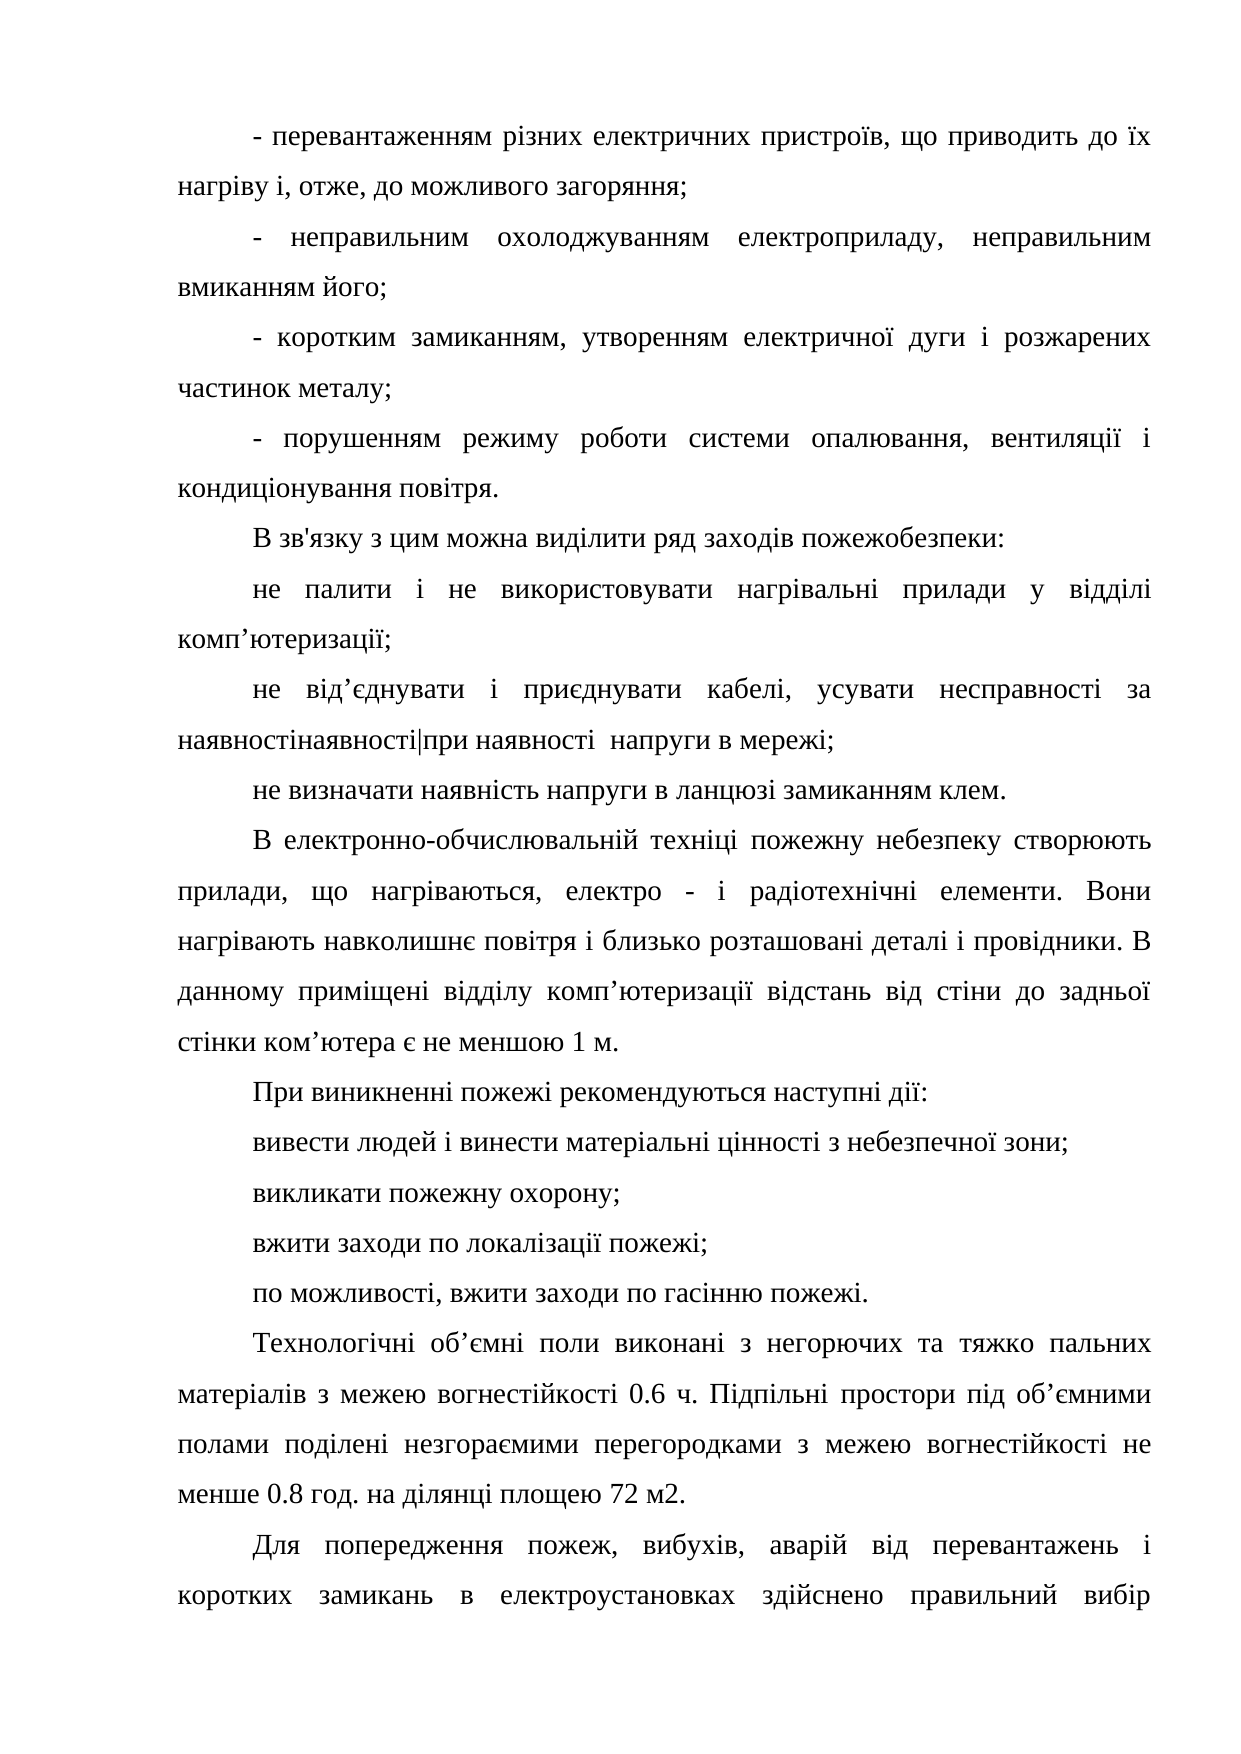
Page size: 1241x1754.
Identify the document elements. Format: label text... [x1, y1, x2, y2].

text вжити заходи по локалізації пожежі; [177, 1225, 1152, 1258]
text Технологічні об’ємні поли виконані з негорючих та тяжко пальних матеріалів з межею вогнестійкості 0.6 ч. Підпільні простори під об’ємними полами поділені незгораємими перегородками з межею вогнестійкості не менше 0.8 год. на ділянці площею . [177, 1326, 1152, 1510]
text вивести людей і винести матеріальні цінності з небезпечної зони; [177, 1124, 1152, 1158]
text - неправильним охолоджуванням електроприладу, неправильним вмиканням його; [177, 219, 1152, 303]
text - перевантаженням різних електричних пристроїв, що приводить до їх нагріву і, отже, до можливого загоряння; [177, 118, 1152, 202]
text викликати пожежну охорону; [177, 1175, 1152, 1208]
text не палити і не використовувати нагрівальні прилади у відділі комп’ютеризації; [177, 571, 1152, 655]
text не визначати наявність напруги в ланцюзі замиканням клем. [177, 772, 1152, 806]
text по можливості, вжити заходи по гасінню пожежі. [177, 1275, 1152, 1309]
text не від’єднувати і приєднувати кабелі, усувати несправності за наявності напруги в мережі; [177, 672, 1152, 755]
text При виникненні пожежі рекомендуються наступні дії: [177, 1074, 1152, 1108]
text - коротким замиканням, утворенням електричної дуги і розжарених частинок металу; [177, 319, 1152, 403]
text В зв'язку з цим можна виділити ряд заходів пожежобезпеки: [177, 521, 1152, 554]
text В електронно-обчислювальній техніці пожежну небезпеку створюють прилади, що нагріваються, електро - і радіотехнічні елементи. Вони нагрівають навколишнє повітря і близько розташовані деталі і провідники. В данному приміщені відділу комп’ютеризації відстань від стіни до задньої стінки ком’ютера є не меншою . [177, 822, 1152, 1057]
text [177, 1527, 1152, 1611]
text - порушенням режиму роботи системи опалювання, вентиляції і кондиціонування повітря. [177, 420, 1152, 504]
